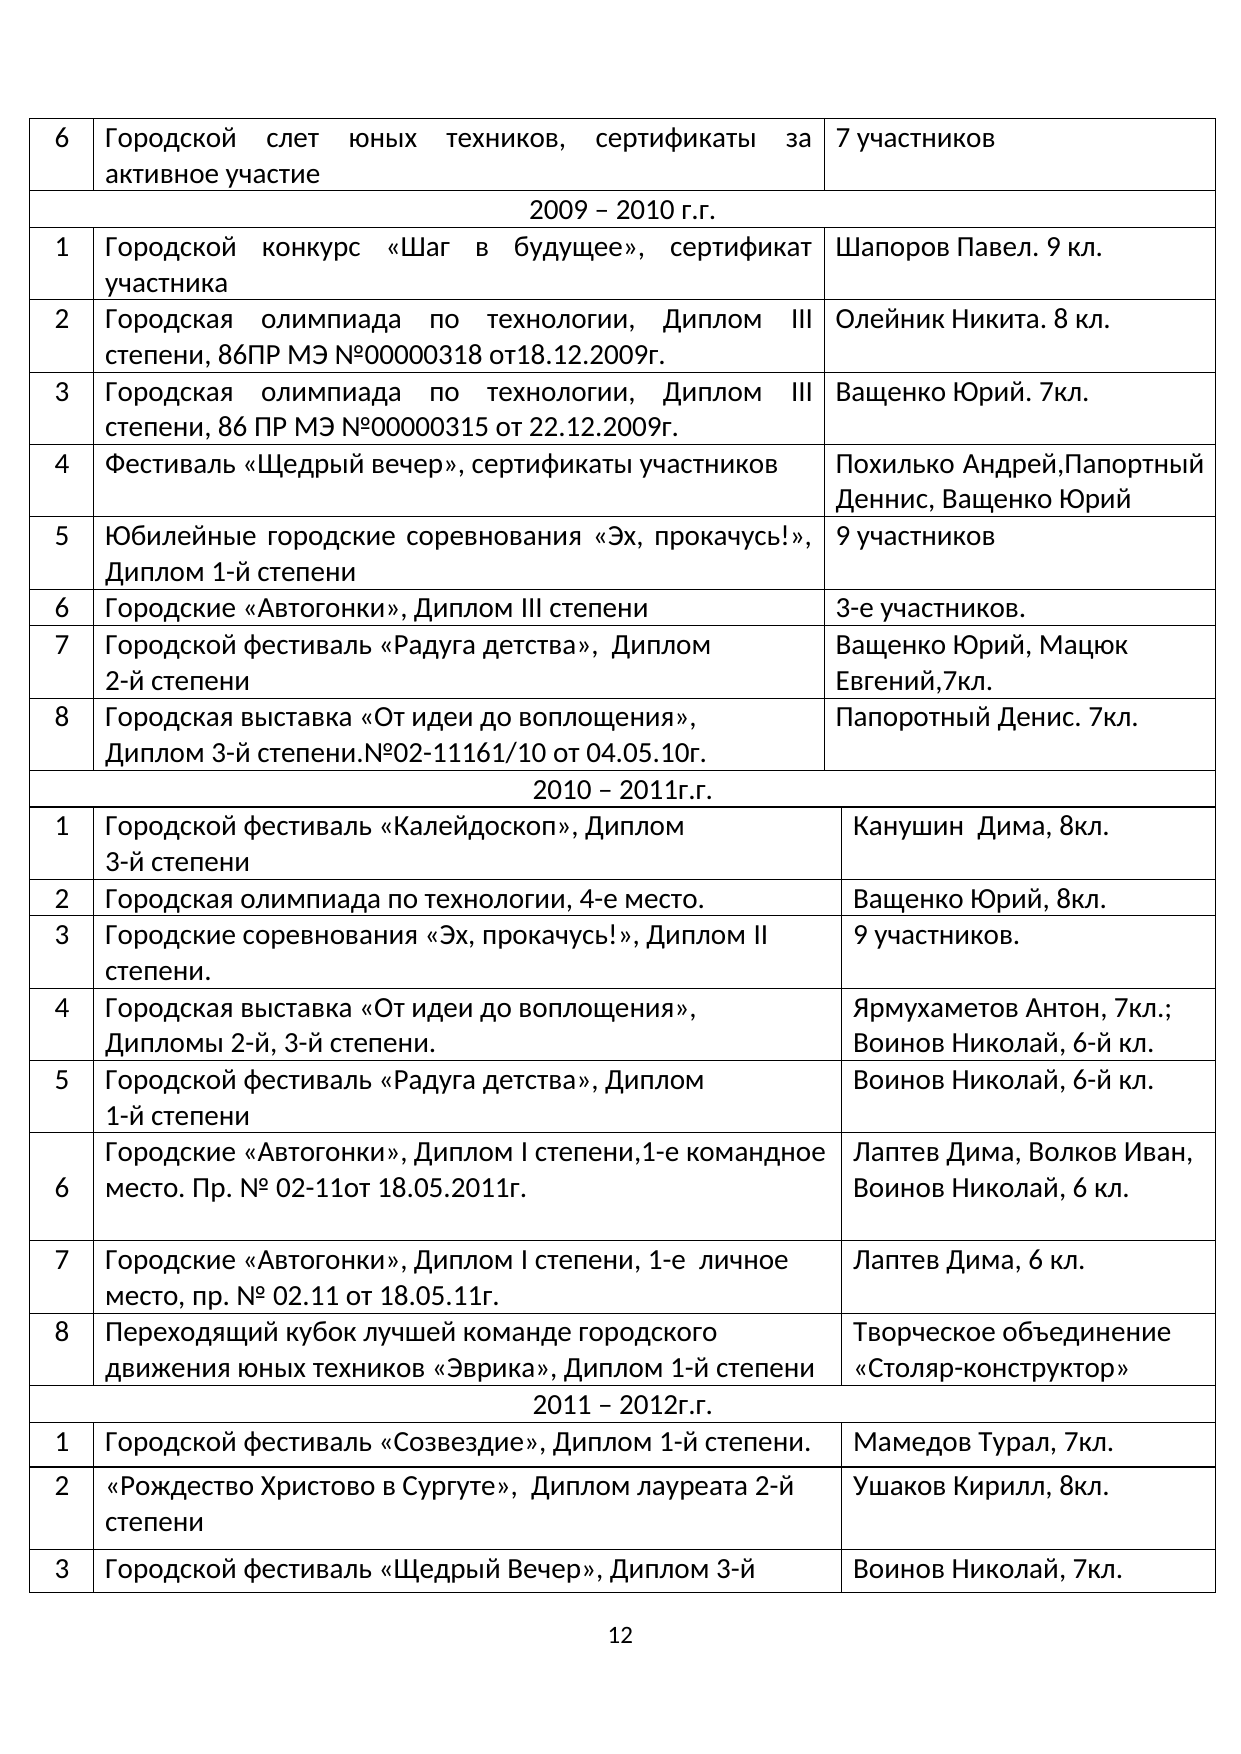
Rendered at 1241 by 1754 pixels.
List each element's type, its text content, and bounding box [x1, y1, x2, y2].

table_cell Городской фестиваль «Радуга детства», Диплом 2-й степени [94, 626, 824, 697]
table_cell 2 [30, 880, 93, 915]
table_cell 6 [30, 1133, 93, 1240]
table_cell Ващенко Юрий. 7кл. [825, 373, 1215, 444]
table_cell Городская олимпиада по технологии, Диплом III степени, 86 ПР МЭ №00000315 от 22.12.2009г. [94, 373, 824, 444]
table_cell Шапоров Павел. 9 кл. [825, 228, 1215, 299]
table_cell Похилько Андрей,Папортный Деннис, Ващенко Юрий [825, 445, 1215, 516]
table_cell 4 [30, 445, 93, 516]
table_cell 4 [30, 989, 93, 1060]
table_cell Городские «Автогонки», Диплом I степени,1-е командное место. Пр. № 02-11от 18.05.2011г. [94, 1133, 841, 1240]
table_cell Городской фестиваль «Калейдоскоп», Диплом 3-й степени [94, 808, 841, 879]
table_cell Воинов Николай, 6-й кл. [842, 1061, 1215, 1132]
table_cell 1 [30, 228, 93, 299]
table_cell Ярмухаметов Антон, 7кл.; Воинов Николай, 6-й кл. [842, 989, 1215, 1060]
table_cell Ушаков Кирилл, 8кл. [842, 1468, 1215, 1549]
table_cell Городские «Автогонки», Диплом I степени, 1-е личное место, пр. № 02.11 от 18.05.11г. [94, 1241, 841, 1312]
table_cell Творческое объединение «Столяр-конструктор» [842, 1314, 1215, 1385]
table_cell 9 участников [825, 517, 1215, 588]
table_cell 2010 – 2011г.г. [30, 771, 1215, 806]
table_cell 2 [30, 300, 93, 372]
table_cell 1 [30, 1423, 93, 1466]
table_cell Папоротный Денис. 7кл. [825, 699, 1215, 770]
table_cell 5 [30, 1061, 93, 1132]
table_cell 3 [30, 1550, 93, 1592]
table_cell Городская выставка «От идеи до воплощения», Диплом 3-й степени.№02-11161/10 от 04.05.10г. [94, 699, 824, 770]
table_cell 7 [30, 626, 93, 697]
table_cell Городская олимпиада по технологии, Диплом III степени, 86ПР МЭ №00000318 от18.12.2009г. [94, 300, 824, 372]
table_cell Городской конкурс «Шаг в будущее», сертификат участника [94, 228, 824, 299]
table_cell Юбилейные городские соревнования «Эх, прокачусь!», Диплом 1-й степени [94, 517, 824, 588]
table_cell 3 [30, 373, 93, 444]
table_cell 6 [30, 590, 93, 625]
table_cell Городские «Автогонки», Диплом III степени [94, 590, 824, 625]
table_cell Олейник Никита. 8 кл. [825, 300, 1215, 372]
table_cell Городские соревнования «Эх, прокачусь!», Диплом II степени. [94, 916, 841, 988]
table_cell 3 [30, 916, 93, 988]
table_cell 7 [30, 1241, 93, 1312]
table_cell Ващенко Юрий, 8кл. [842, 880, 1215, 915]
table_cell Городской слет юных техников, сертификаты за активное участие [94, 119, 824, 190]
table_cell 1 [30, 808, 93, 879]
table_cell 7 участников [825, 119, 1215, 190]
table_cell Канушин Дима, 8кл. [842, 808, 1215, 879]
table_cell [94, 1550, 841, 1592]
table_cell Ващенко Юрий, Мацюк Евгений,7кл. [825, 626, 1215, 697]
table_cell 5 [30, 517, 93, 588]
table_cell «Рождество Христово в Сургуте», Диплом лауреата 2-й степени [94, 1468, 841, 1549]
table_cell Лаптев Дима, Волков Иван, Воинов Николай, 6 кл. [842, 1133, 1215, 1240]
table_cell Городская выставка «От идеи до воплощения», Дипломы 2-й, 3-й степени. [94, 989, 841, 1060]
table_cell 8 [30, 1314, 93, 1385]
table_cell 2009 – 2010 г.г. [30, 191, 1215, 227]
table_cell 3-е участников. [825, 590, 1215, 625]
table_cell Фестиваль «Щедрый вечер», сертификаты участников [94, 445, 824, 516]
table_cell 2011 – 2012г.г. [30, 1386, 1215, 1422]
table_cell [842, 1550, 1215, 1592]
table_cell Лаптев Дима, 6 кл. [842, 1241, 1215, 1312]
table_cell 9 участников. [842, 916, 1215, 988]
table_cell Городской фестиваль «Созвездие», Диплом 1-й степени. [94, 1423, 841, 1466]
table_cell Городская олимпиада по технологии, 4-е место. [94, 880, 841, 915]
table_cell 2 [30, 1468, 93, 1549]
table_cell Мамедов Турал, 7кл. [842, 1423, 1215, 1466]
table_cell 6 [30, 119, 93, 190]
table_cell Городской фестиваль «Радуга детства», Диплом 1-й степени [94, 1061, 841, 1132]
table_cell Переходящий кубок лучшей команде городского движения юных техников «Эврика», Диплом 1-й степени [94, 1314, 841, 1385]
table_cell 8 [30, 699, 93, 770]
